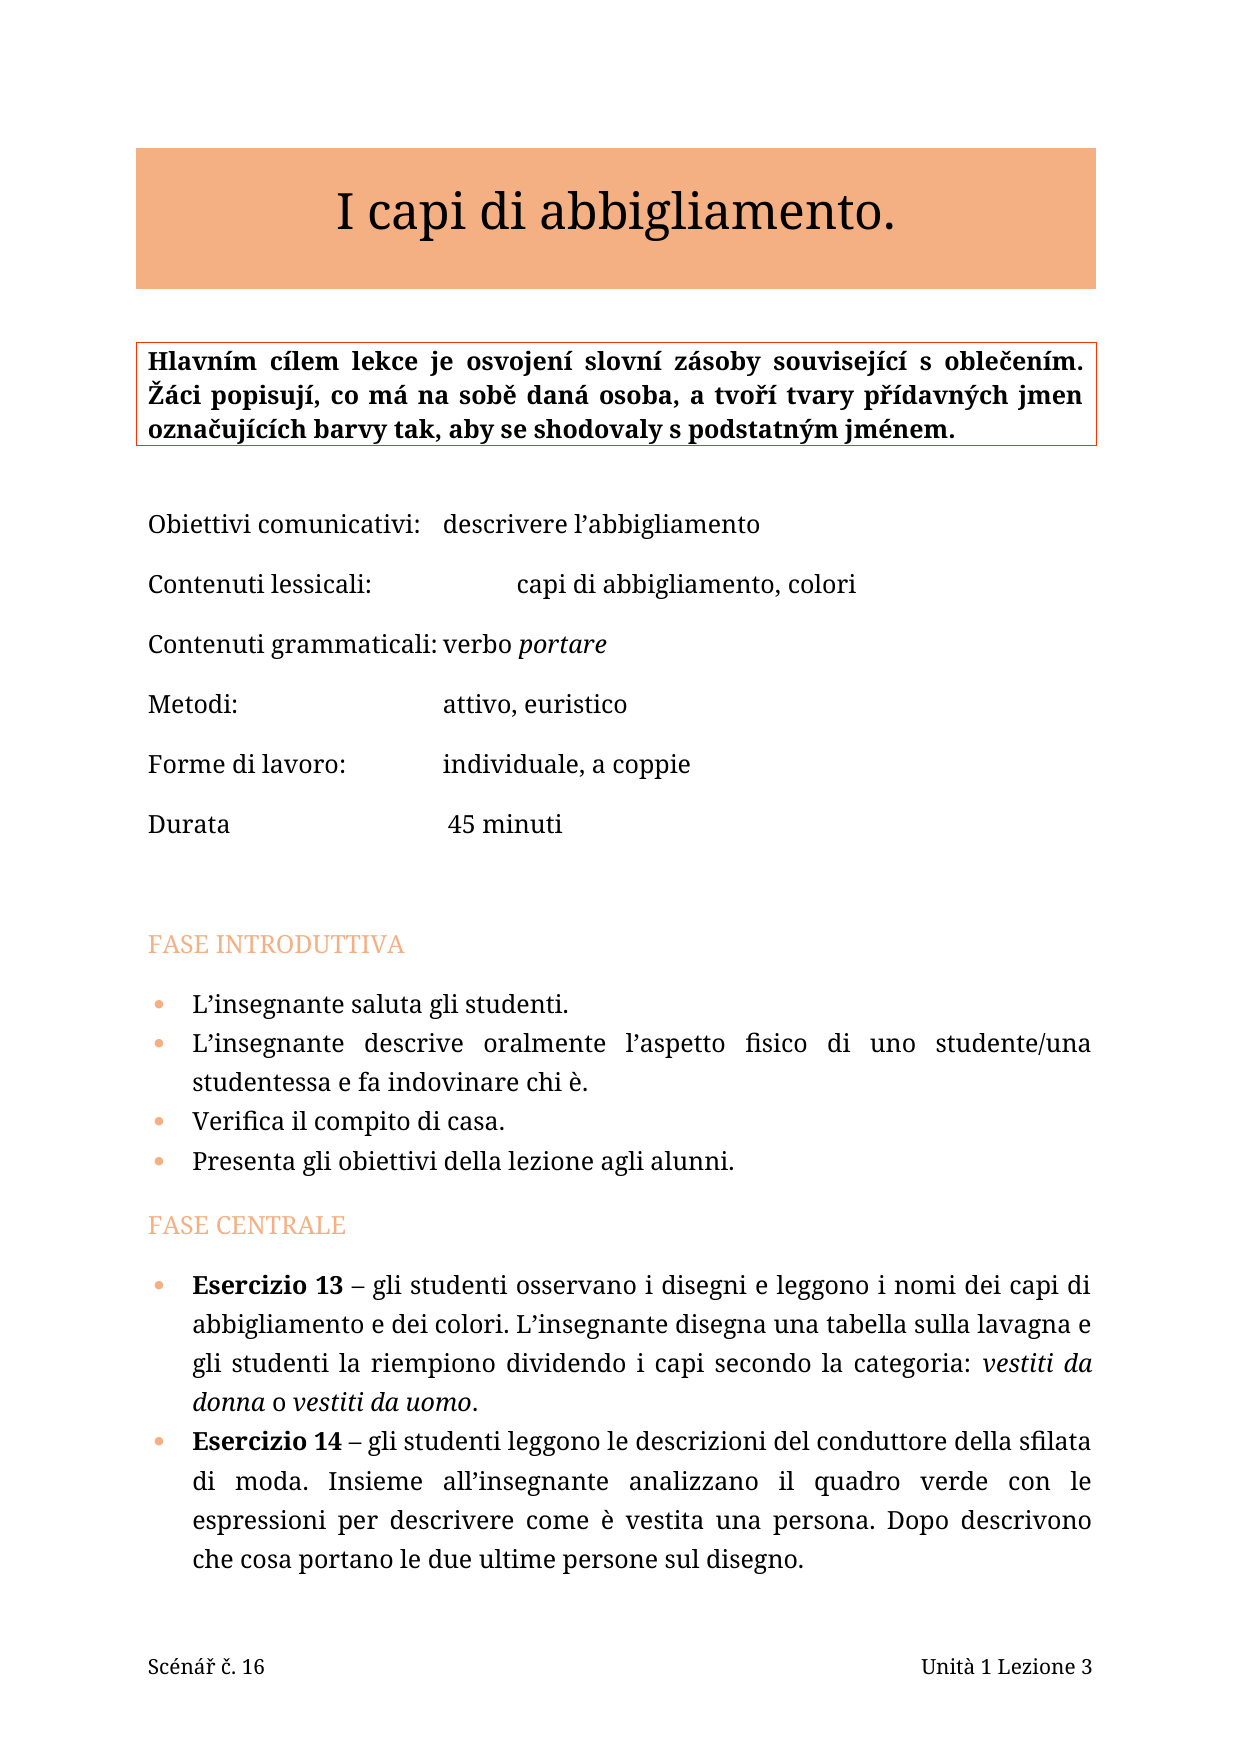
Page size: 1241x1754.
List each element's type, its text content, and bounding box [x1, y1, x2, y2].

text Durata 45 minuti [148, 806, 1093, 841]
text Forme di lavoro: individuale, a coppie [148, 746, 1093, 781]
text Obiettivi comunicativi: descrivere l’abbigliamento [148, 506, 1093, 541]
list Esercizio 14 – gli studenti leggono le descrizioni del conduttore della sfilata di moda. Insieme all’insegnante analizzano il quadro verde con le espressioni per descrivere come è vestita una persona. Dopo descrivono che cosa portano le due ultime persone sul disegno. [154, 1424, 1093, 1576]
list Verifica il compito di casa. [154, 1104, 1093, 1138]
list Esercizio 13 – gli studenti osservano i disegni e leggono i nomi dei capi di abbigliamento e dei colori. L’insegnante disegna una tabella sulla lavagna e gli studenti la riempiono dividendo i capi secondo la categoria: vestiti da donna o vestiti da uomo. [154, 1267, 1093, 1419]
list L’insegnante descrive oralmente l’aspetto fisico di uno studente/una studentessa e fa indovinare chi è. [154, 1026, 1093, 1099]
text Metodi: attivo, euristico [148, 686, 1093, 721]
text FASE CENTRALE [148, 1207, 1093, 1241]
list Presenta gli obiettivi della lezione agli alunni. [154, 1143, 1093, 1177]
table_header I capi di abbigliamento. [136, 148, 1096, 289]
text Contenuti lessicali: capi di abbigliamento, colori [148, 566, 1093, 601]
text Contenuti grammaticali: verbo portare [148, 626, 1093, 661]
text FASE INTRODUTTIVA [148, 926, 1093, 961]
table_header Hlavním cílem lekce je osvojení slovní zásoby související s oblečením. Žáci popisují, co má na sobě daná osoba, a tvoří tvary přídavných jmen označujících barvy tak, aby se shodovaly s podstatným jménem. [137, 343, 1096, 445]
list L’insegnante saluta gli studenti. [154, 986, 1093, 1021]
